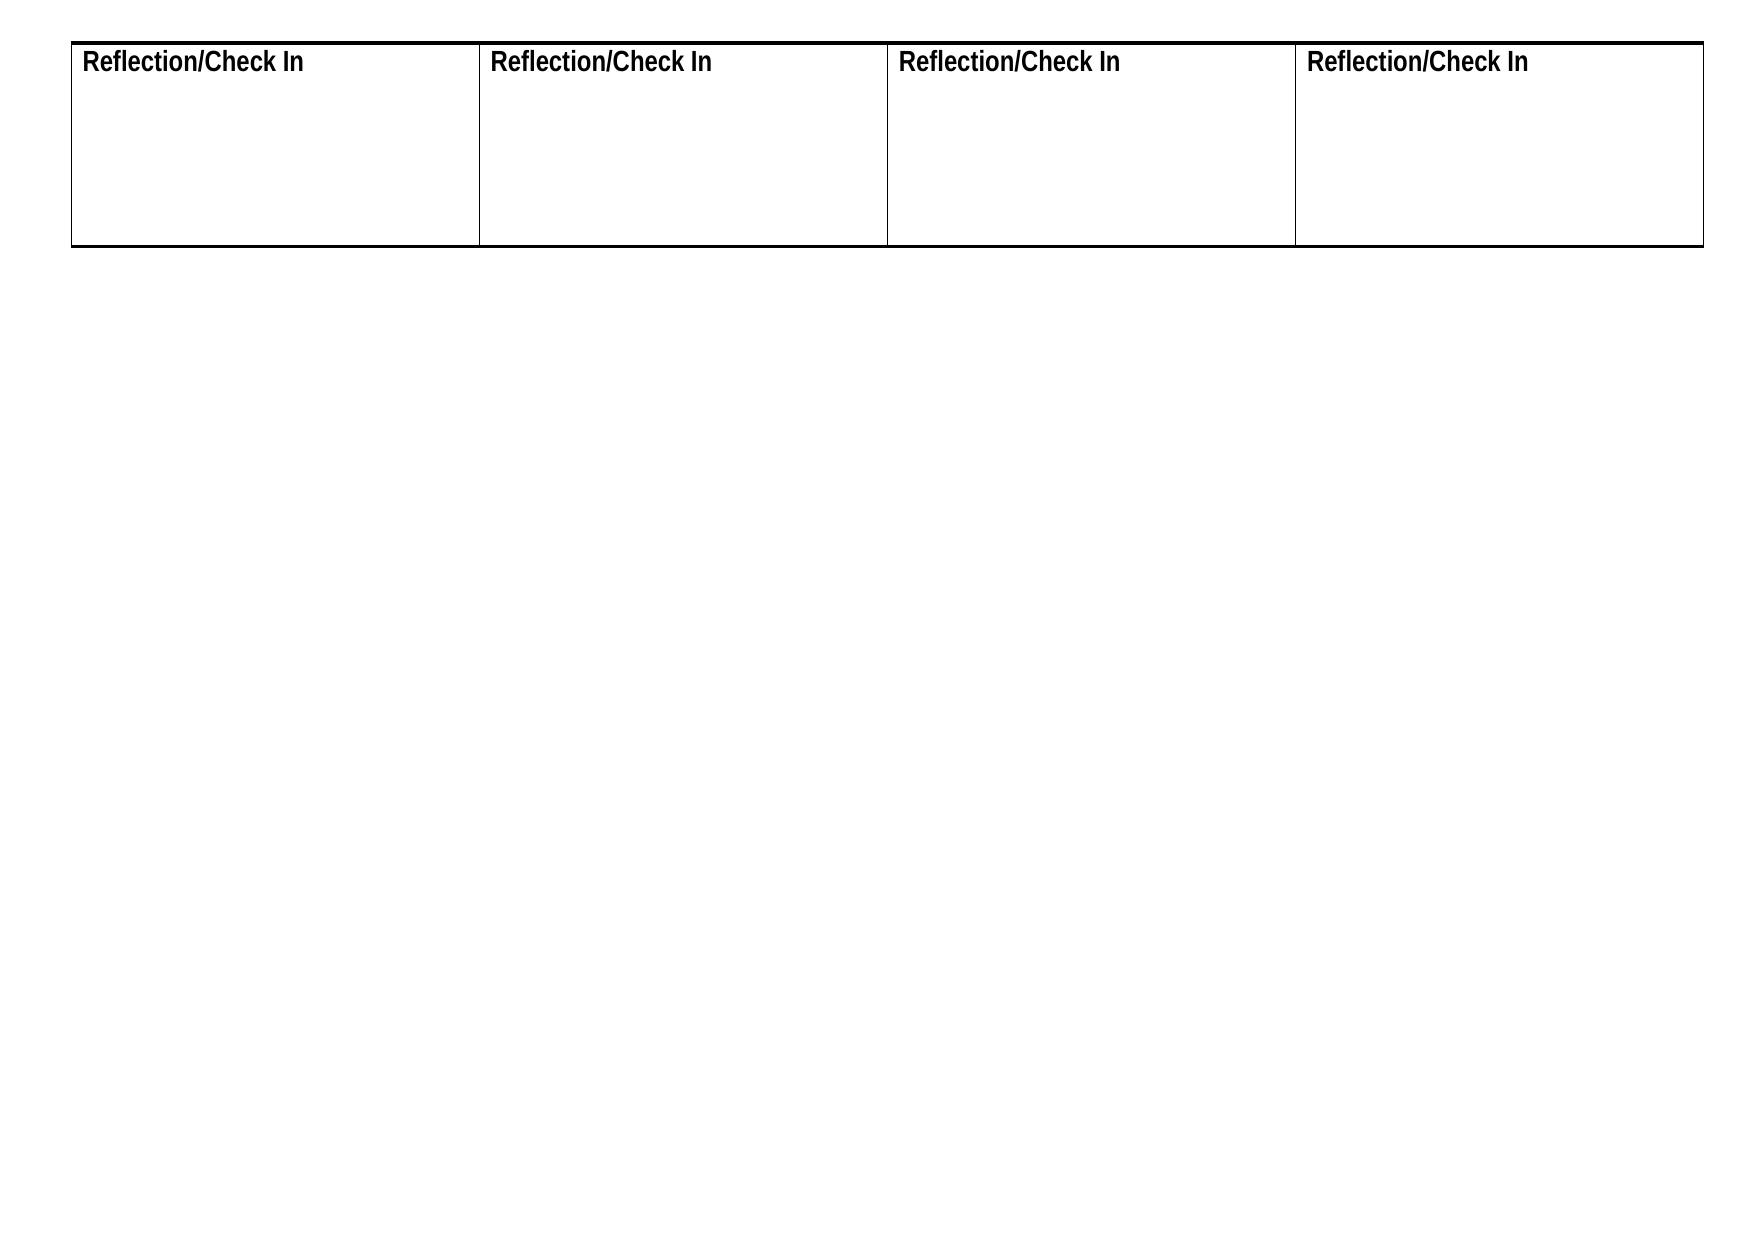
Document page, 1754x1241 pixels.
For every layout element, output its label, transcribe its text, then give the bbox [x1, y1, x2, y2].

table_cell Reflection/Check In [888, 45, 1295, 245]
table_cell Reflection/Check In [1296, 45, 1703, 245]
table_cell Reflection/Check In [480, 45, 887, 245]
table_cell Reflection/Check In [72, 45, 479, 245]
